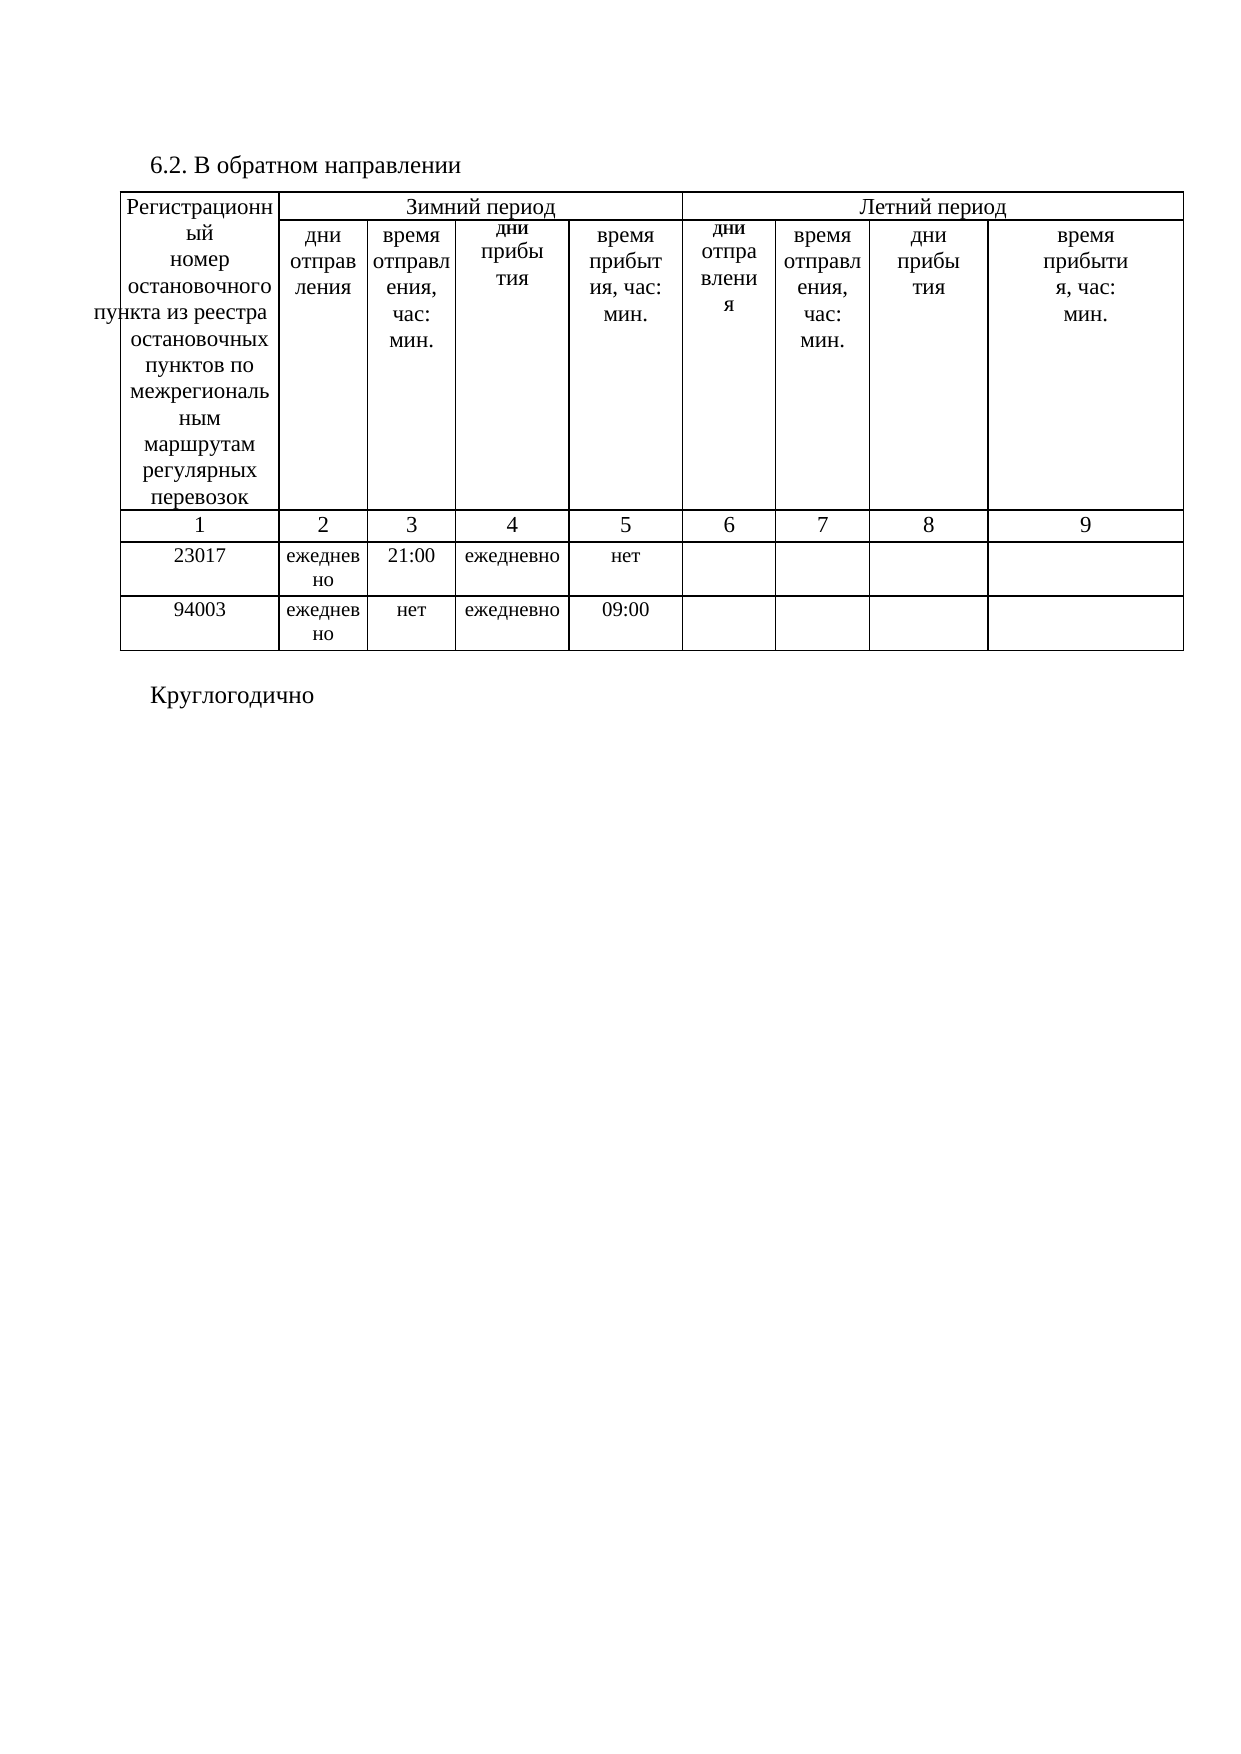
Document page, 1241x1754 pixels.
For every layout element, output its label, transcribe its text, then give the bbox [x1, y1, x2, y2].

table_cell 21:00 [368, 543, 455, 595]
table_header Зимний период [280, 193, 682, 219]
table_cell ДНИ отпра влени я [683, 221, 775, 509]
table_cell [776, 597, 869, 650]
table_cell [870, 543, 987, 595]
table_cell [870, 597, 987, 650]
table_cell [683, 543, 775, 595]
table_cell ежедневно [280, 597, 367, 650]
table_cell ежедневно [456, 543, 568, 595]
table_cell [683, 597, 775, 650]
table_cell ежедневно [280, 543, 367, 595]
table_cell 09:00 [570, 597, 682, 650]
table_cell время отправл ения, час: мин. [776, 221, 869, 509]
table_cell [776, 543, 869, 595]
table_cell 6 [683, 511, 775, 541]
table_cell нет [570, 543, 682, 595]
table_cell [989, 597, 1183, 650]
table_header Летний период [683, 193, 1183, 219]
table_cell ДНИ прибы тия [456, 221, 568, 509]
table_cell ежедневно [456, 597, 568, 650]
table_cell 7 [776, 511, 869, 541]
table_cell дни отправ ления [280, 221, 367, 509]
table_header Регистрационный номер остановочного пункта из реестра остановочных пунктов по межрегиональным маршрутам регулярных перевозок [121, 193, 278, 509]
table_cell 23017 [121, 543, 278, 595]
table_cell время отправл ения, час: мин. [368, 221, 455, 509]
table_cell 8 [870, 511, 987, 541]
table_cell 5 [570, 511, 682, 541]
text 6.2. В обратном направлении [150, 150, 1090, 179]
text Круглогодично [150, 680, 1090, 709]
table_cell время прибыти я, час: мин. [989, 221, 1183, 509]
table_cell 4 [456, 511, 568, 541]
table_cell 2 [280, 511, 367, 541]
table_cell 9 [989, 511, 1183, 541]
table_cell 94003 [121, 597, 278, 650]
table_cell дни прибы тия [870, 221, 987, 509]
table_cell нет [368, 597, 455, 650]
table_cell 3 [368, 511, 455, 541]
table_cell 1 [121, 511, 278, 541]
table_cell [989, 543, 1183, 595]
table_cell время прибыт ия, час: мин. [570, 221, 682, 509]
